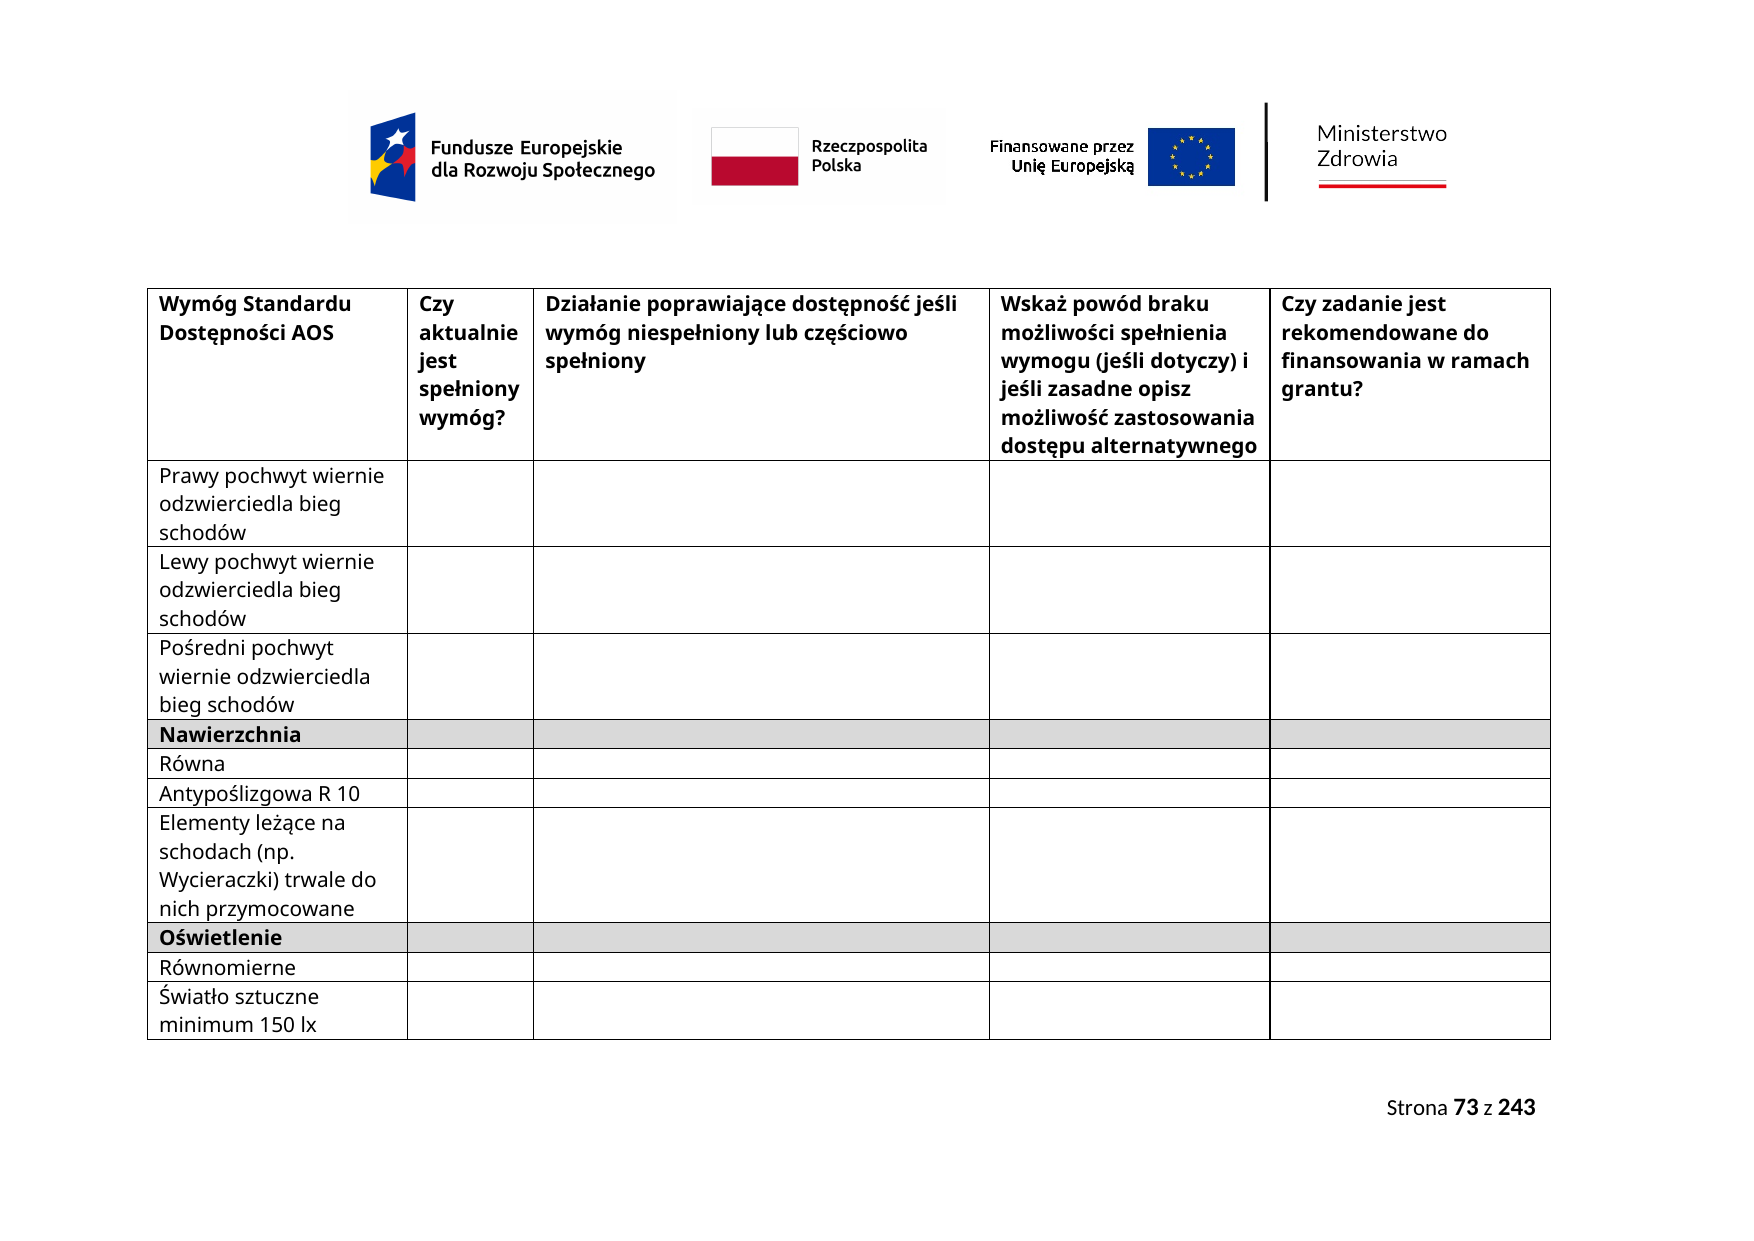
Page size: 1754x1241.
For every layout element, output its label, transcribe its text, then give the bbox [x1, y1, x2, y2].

table_cell [1271, 982, 1550, 1039]
table_header Czy zadanie jest rekomendowane do finansowania w ramach grantu? [1271, 289, 1550, 460]
picture [692, 108, 946, 205]
table_cell [990, 547, 1269, 632]
table_cell [534, 982, 989, 1039]
table_cell [990, 749, 1269, 778]
table_cell Prawy pochwyt wiernie odzwierciedla bieg schodów [148, 461, 407, 546]
table_cell [408, 779, 533, 807]
table_cell [990, 808, 1269, 922]
table_cell [408, 634, 533, 719]
table_cell Elementy leżące na schodach (np. Wycieraczki) trwale do nich przymocowane [148, 808, 407, 922]
table_cell [534, 923, 989, 952]
picture [1302, 108, 1463, 205]
table_cell [990, 953, 1269, 981]
table_cell [990, 982, 1269, 1039]
table_header Działanie poprawiające dostępność jeśli wymóg niespełniony lub częściowo spełniony [534, 289, 989, 460]
table_cell [1271, 953, 1550, 981]
table_cell [990, 779, 1269, 807]
table_cell [990, 461, 1269, 546]
picture [971, 108, 1254, 205]
table_cell [534, 808, 989, 922]
table_cell [1271, 547, 1550, 632]
table_cell [1271, 634, 1550, 719]
table_cell Oświetlenie [148, 923, 407, 952]
table_cell Antypoślizgowa R 10 [148, 779, 407, 807]
table_header Wskaż powód braku możliwości spełnienia wymogu (jeśli dotyczy) i jeśli zasadne opisz możliwość zastosowania dostępu alternatywnego [990, 289, 1269, 460]
table_cell [534, 547, 989, 632]
picture [348, 90, 677, 224]
table_cell Pośredni pochwyt wiernie odzwierciedla bieg schodów [148, 634, 407, 719]
table_cell [990, 720, 1269, 748]
table_cell [990, 923, 1269, 952]
table_cell [1271, 749, 1550, 778]
table_cell [1271, 923, 1550, 952]
table_cell Równomierne [148, 953, 407, 981]
table_cell [534, 461, 989, 546]
table_cell [408, 808, 533, 922]
table_cell [1271, 808, 1550, 922]
table_cell [1271, 720, 1550, 748]
table_cell Lewy pochwyt wiernie odzwierciedla bieg schodów [148, 547, 407, 632]
table_cell [408, 461, 533, 546]
table_cell [408, 749, 533, 778]
table_cell Nawierzchnia [148, 720, 407, 748]
table_header Wymóg Standardu Dostępności AOS [148, 289, 407, 460]
table_cell Światło sztuczne minimum 150 lx [148, 982, 407, 1039]
table_cell [990, 634, 1269, 719]
table_cell [1271, 779, 1550, 807]
table_cell [534, 749, 989, 778]
table_cell Równa [148, 749, 407, 778]
table_cell [534, 779, 989, 807]
table_cell [408, 953, 533, 981]
table_cell [408, 720, 533, 748]
table_cell [408, 982, 533, 1039]
table_header Czy aktualnie jest spełniony wymóg? [408, 289, 533, 460]
table_cell [534, 720, 989, 748]
table_cell [1271, 461, 1550, 546]
table_cell [534, 953, 989, 981]
table_cell [534, 634, 989, 719]
table_cell [408, 547, 533, 632]
table_cell [408, 923, 533, 952]
